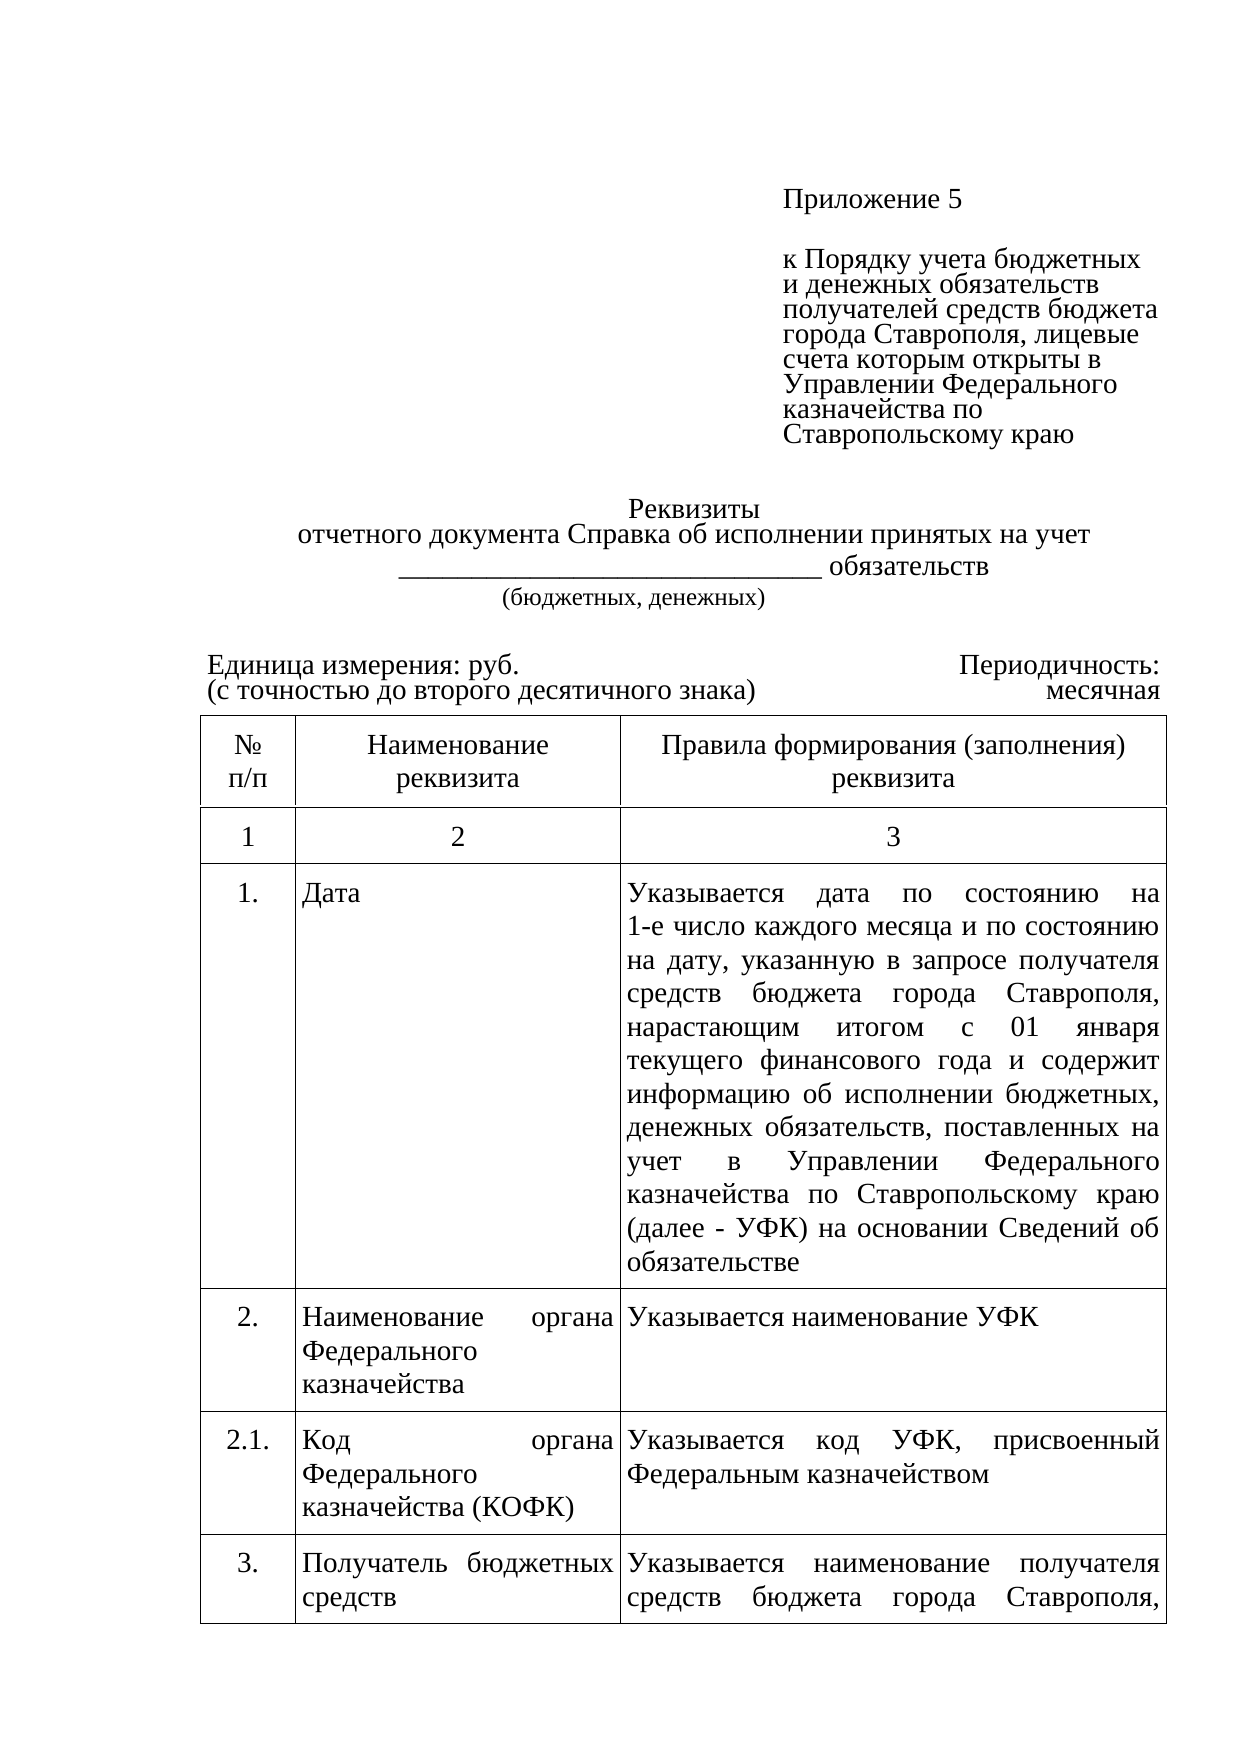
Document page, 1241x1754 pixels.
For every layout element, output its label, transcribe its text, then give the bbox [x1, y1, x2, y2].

table_header Периодичность: месячная [907, 644, 1167, 715]
text города Ставрополя, лицевые [783, 323, 1181, 348]
table_cell Правила формирования (заполнения) реквизита [621, 716, 1166, 805]
table_cell 3. [201, 1535, 295, 1623]
table_cell 2.1. [201, 1412, 295, 1534]
text отчетного документа Справка об исполнении принятых на учет [207, 523, 1181, 548]
text (бюджетных, денежных) [428, 582, 1181, 611]
table_header 2 [296, 808, 620, 863]
table_cell Дата [296, 864, 620, 1288]
text к Порядку учета бюджетных [783, 248, 1181, 273]
table_cell Указывается дата по состоянию на 1-е число каждого месяца и по состоянию на дату, указанную в запросе получателя средств бюджета города Ставрополя, нарастающим итогом с 01 января текущего финансового года и содержит информацию об исполнении бюджетных, денежных обязательств, поставленных на учет в Управлении Федерального казначейства по Ставропольскому краю (далее - УФК) на основании Сведений об обязательстве [621, 864, 1166, 1288]
table_cell Наименование органа Федерального казначейства [296, 1289, 620, 1411]
text получателей средств бюджета [783, 298, 1181, 323]
table_header 1 [201, 808, 295, 863]
text и денежных обязательств [783, 273, 1181, 298]
table_cell Код органа Федерального казначейства (КОФК) [296, 1412, 620, 1534]
table_header 3 [621, 808, 1166, 863]
text счета которым открыты в [783, 348, 1181, 373]
text Реквизиты [207, 498, 1181, 523]
text Управлении Федерального [783, 373, 1181, 398]
text _____________________________ обязательств [207, 548, 1181, 582]
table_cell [621, 1535, 1166, 1623]
table_header Единица измерения: руб. (с точностью до второго десятичного знака) [200, 644, 907, 715]
table_cell 2. [201, 1289, 295, 1411]
table_cell 1. [201, 864, 295, 1288]
table_cell Указывается наименование УФК [621, 1289, 1166, 1411]
table_cell Наименование реквизита [296, 716, 620, 805]
table_cell Получатель бюджетных средств [296, 1535, 620, 1623]
table_cell № п/п [201, 716, 295, 805]
text Приложение 5 [783, 181, 1181, 215]
text казначейства по Ставропольскому краю [783, 398, 1181, 448]
table_cell Указывается код УФК, присвоенный Федеральным казначейством [621, 1412, 1166, 1534]
